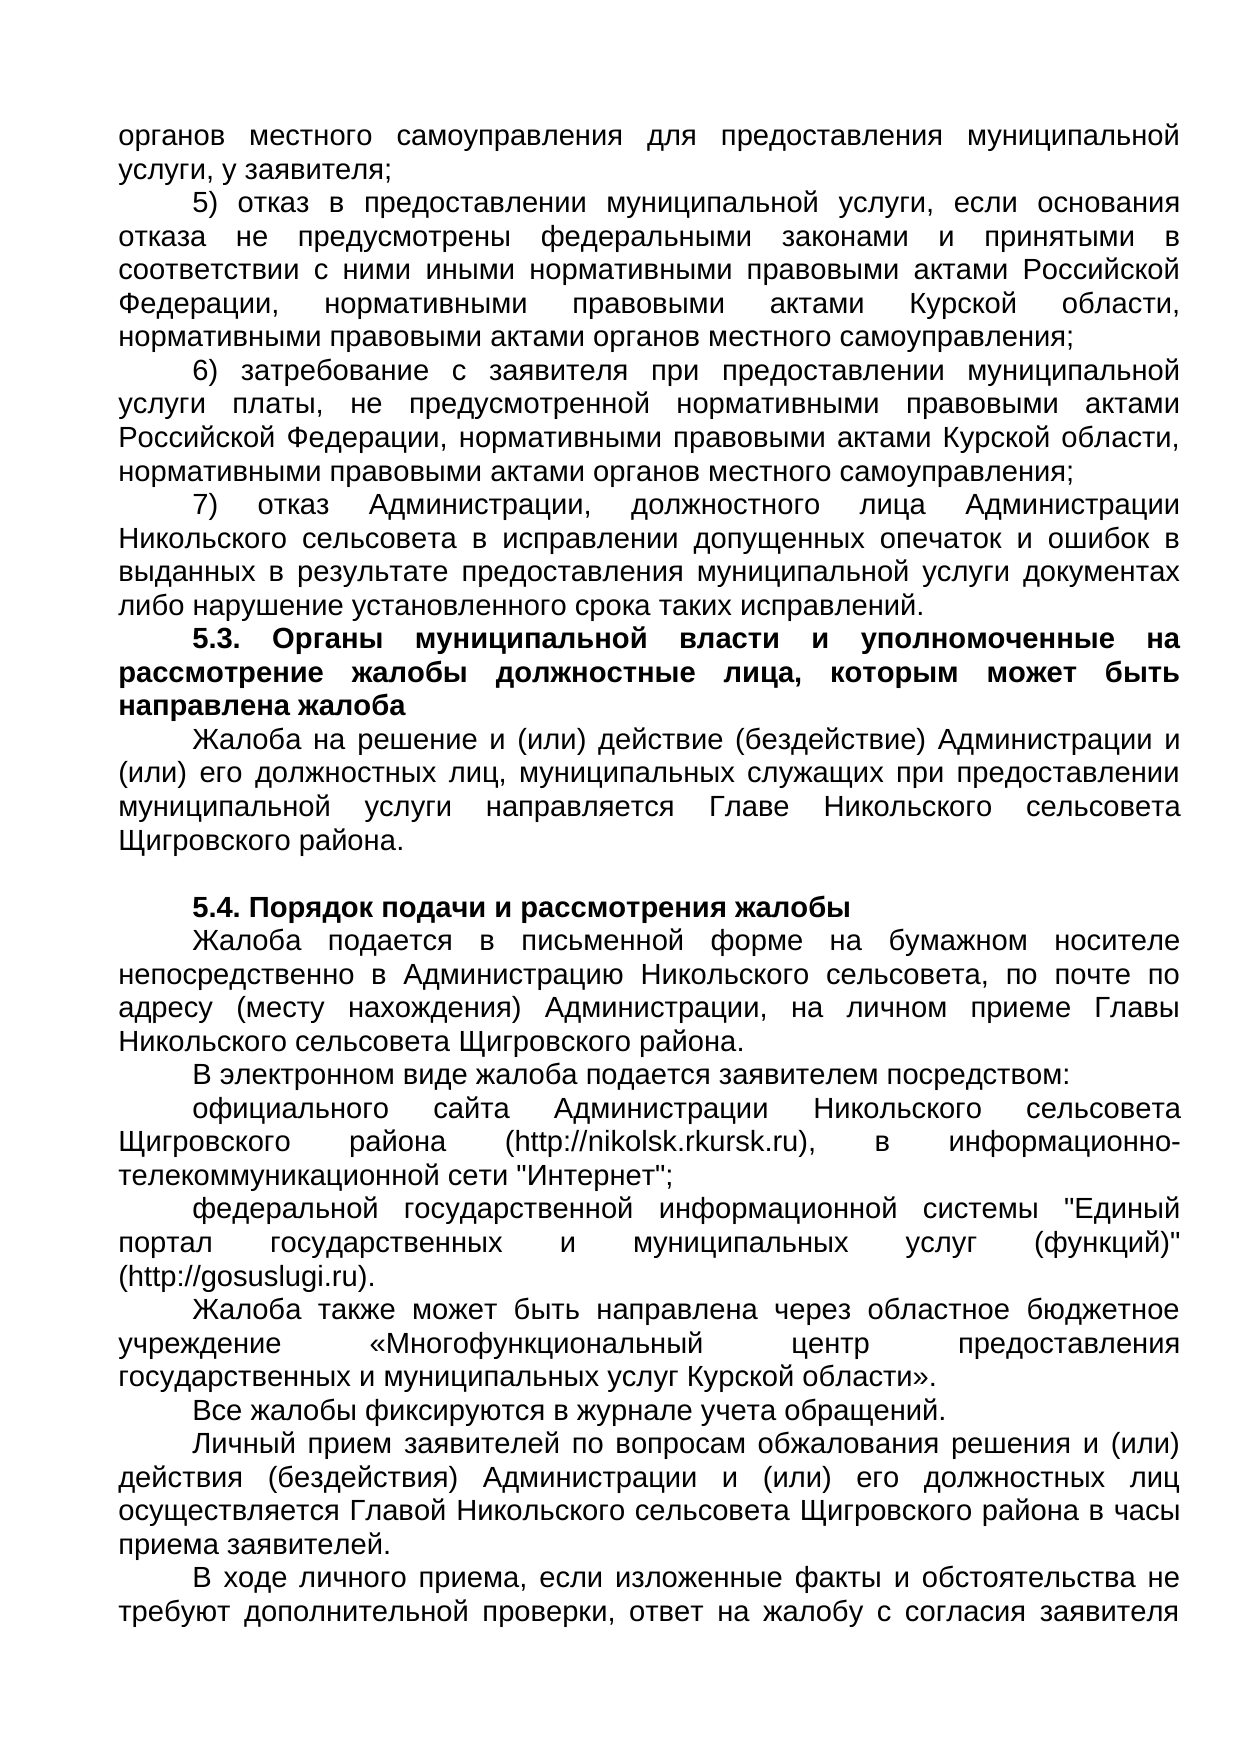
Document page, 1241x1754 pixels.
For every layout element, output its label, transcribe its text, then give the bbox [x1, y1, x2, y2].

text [118, 1560, 1181, 1627]
text Жалоба подается в письменной форме на бумажном носителе непосредственно в Администрацию Никольского сельсовета, по почте по адресу (месту нахождения) Администрации, на личном приеме Главы Никольского сельсовета Щигровского района. [118, 923, 1181, 1057]
text В электронном виде жалоба подается заявителем посредством: [118, 1057, 1181, 1091]
text 7) отказ Администрации, должностного лица Администрации Никольского сельсовета в исправлении допущенных опечаток и ошибок в выданных в результате предоставления муниципальной услуги документах либо нарушение установленного срока таких исправлений. [118, 487, 1181, 621]
text Жалоба также может быть направлена через областное бюджетное учреждение «Многофункциональный центр предоставления государственных и муниципальных услуг Курской области». [118, 1292, 1181, 1393]
text Личный прием заявителей по вопросам обжалования решения и (или) действия (бездействия) Администрации и (или) его должностных лиц осуществляется Главой Никольского сельсовета Щигровского района в часы приема заявителей. [118, 1426, 1181, 1560]
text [118, 118, 1181, 185]
text официального сайта Администрации Никольского сельсовета Щигровского района (http://nikolsk.rkursk.ru), в информационно-телекоммуникационной сети "Интернет"; [118, 1091, 1181, 1191]
text 5.3. Органы муниципальной власти и уполномоченные на рассмотрение жалобы должностные лица, которым может быть направлена жалоба [118, 621, 1181, 722]
text Жалоба на решение и (или) действие (бездействие) Администрации и (или) его должностных лиц, муниципальных служащих при предоставлении муниципальной услуги направляется Главе Никольского сельсовета Щигровского района. [118, 789, 1181, 856]
text 5.4. Порядок подачи и рассмотрения жалобы [118, 889, 1181, 923]
text федеральной государственной информационной системы "Единый портал государственных и муниципальных услуг (функций)" (http://gosuslugi.ru). [118, 1191, 1181, 1292]
text Все жалобы фиксируются в журнале учета обращений. [118, 1393, 1181, 1426]
text 5) отказ в предоставлении муниципальной услуги, если основания отказа не предусмотрены федеральными законами и принятыми в соответствии с ними иными нормативными правовыми актами Российской Федерации, нормативными правовыми актами Курской области, нормативными правовыми актами органов местного самоуправления; [118, 185, 1181, 353]
text 6) затребование с заявителя при предоставлении муниципальной услуги платы, не предусмотренной нормативными правовыми актами Российской Федерации, нормативными правовыми актами Курской области, нормативными правовыми актами органов местного самоуправления; [118, 353, 1181, 487]
